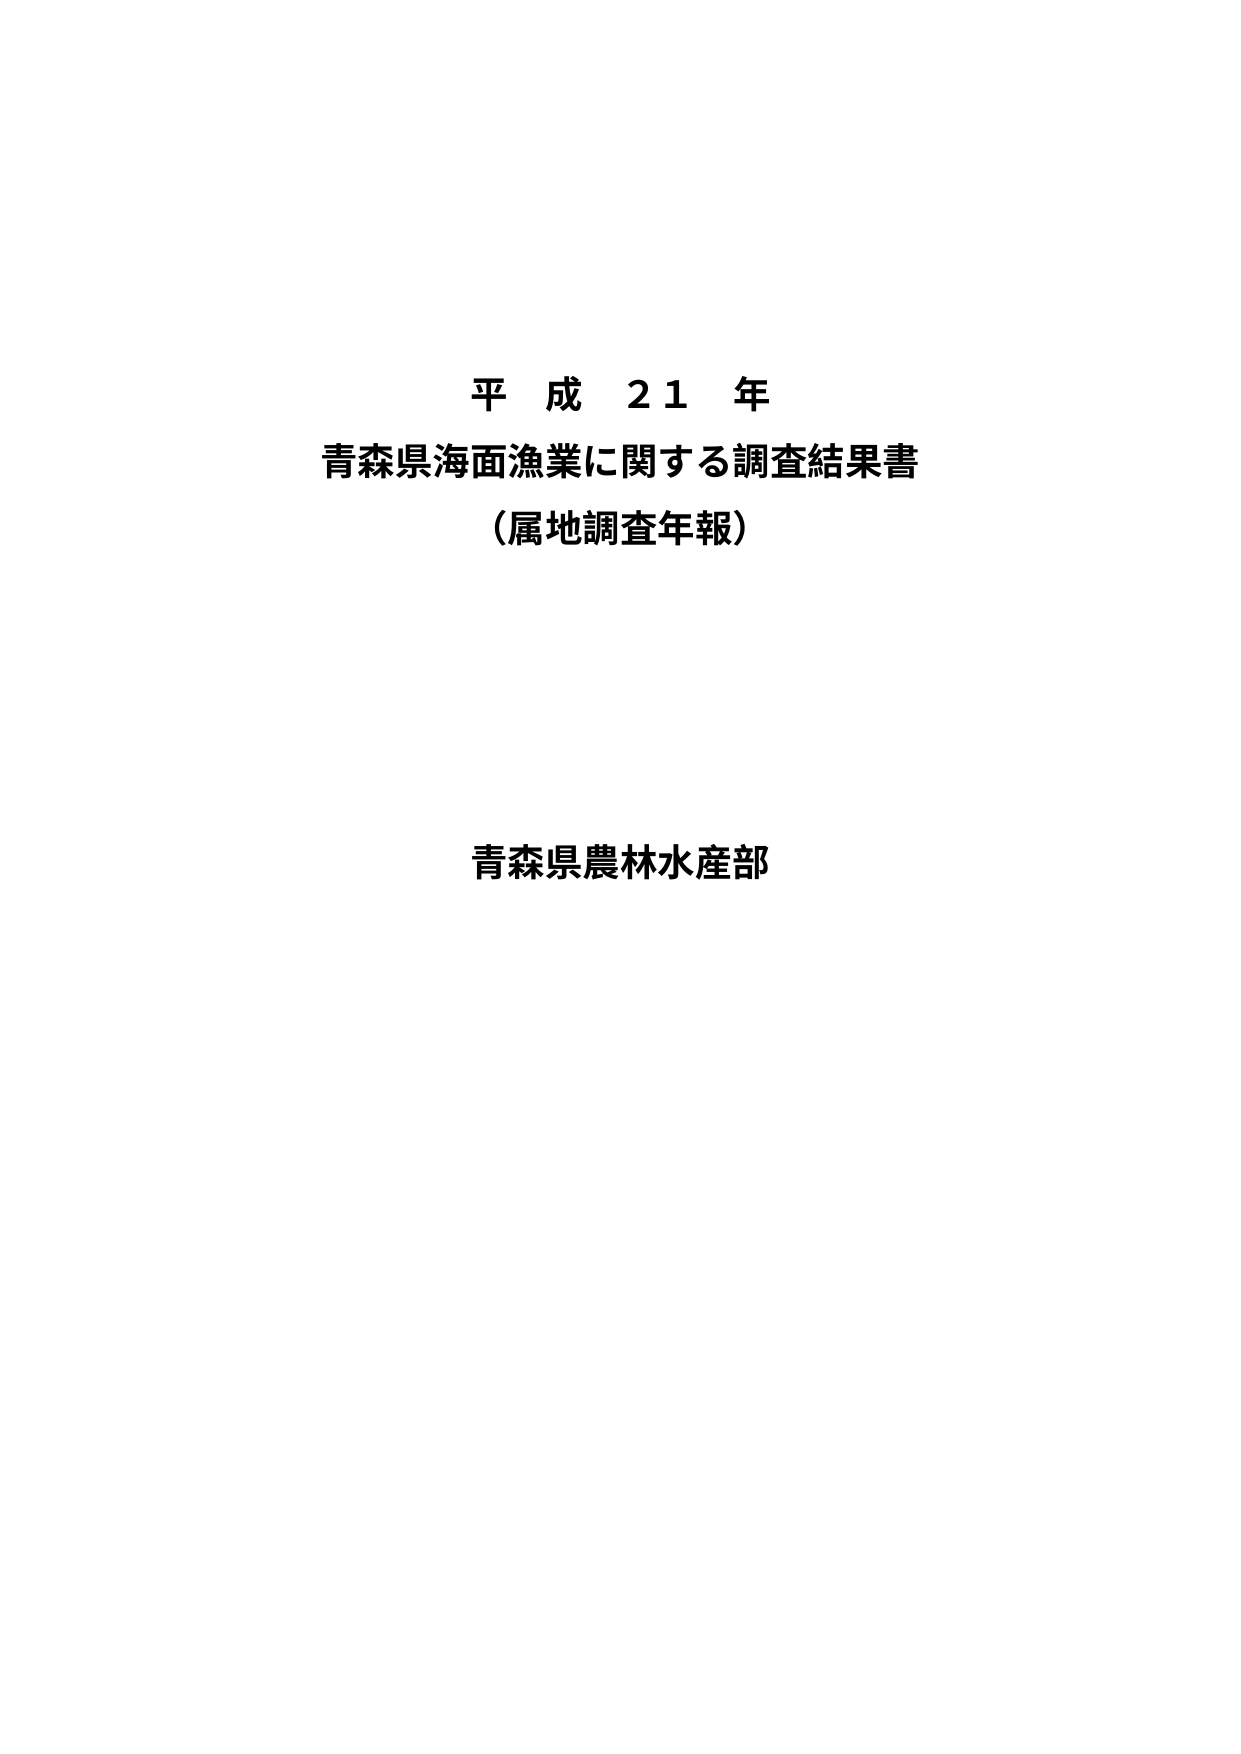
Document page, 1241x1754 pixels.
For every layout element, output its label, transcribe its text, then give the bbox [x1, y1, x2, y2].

text 青森県海面漁業に関する調査結果書 [175, 435, 1065, 486]
text 平 成 ２１ 年 [175, 364, 1065, 420]
text （属地調査年報） [175, 502, 1065, 553]
text 青森県農林水産部 [175, 836, 1065, 887]
